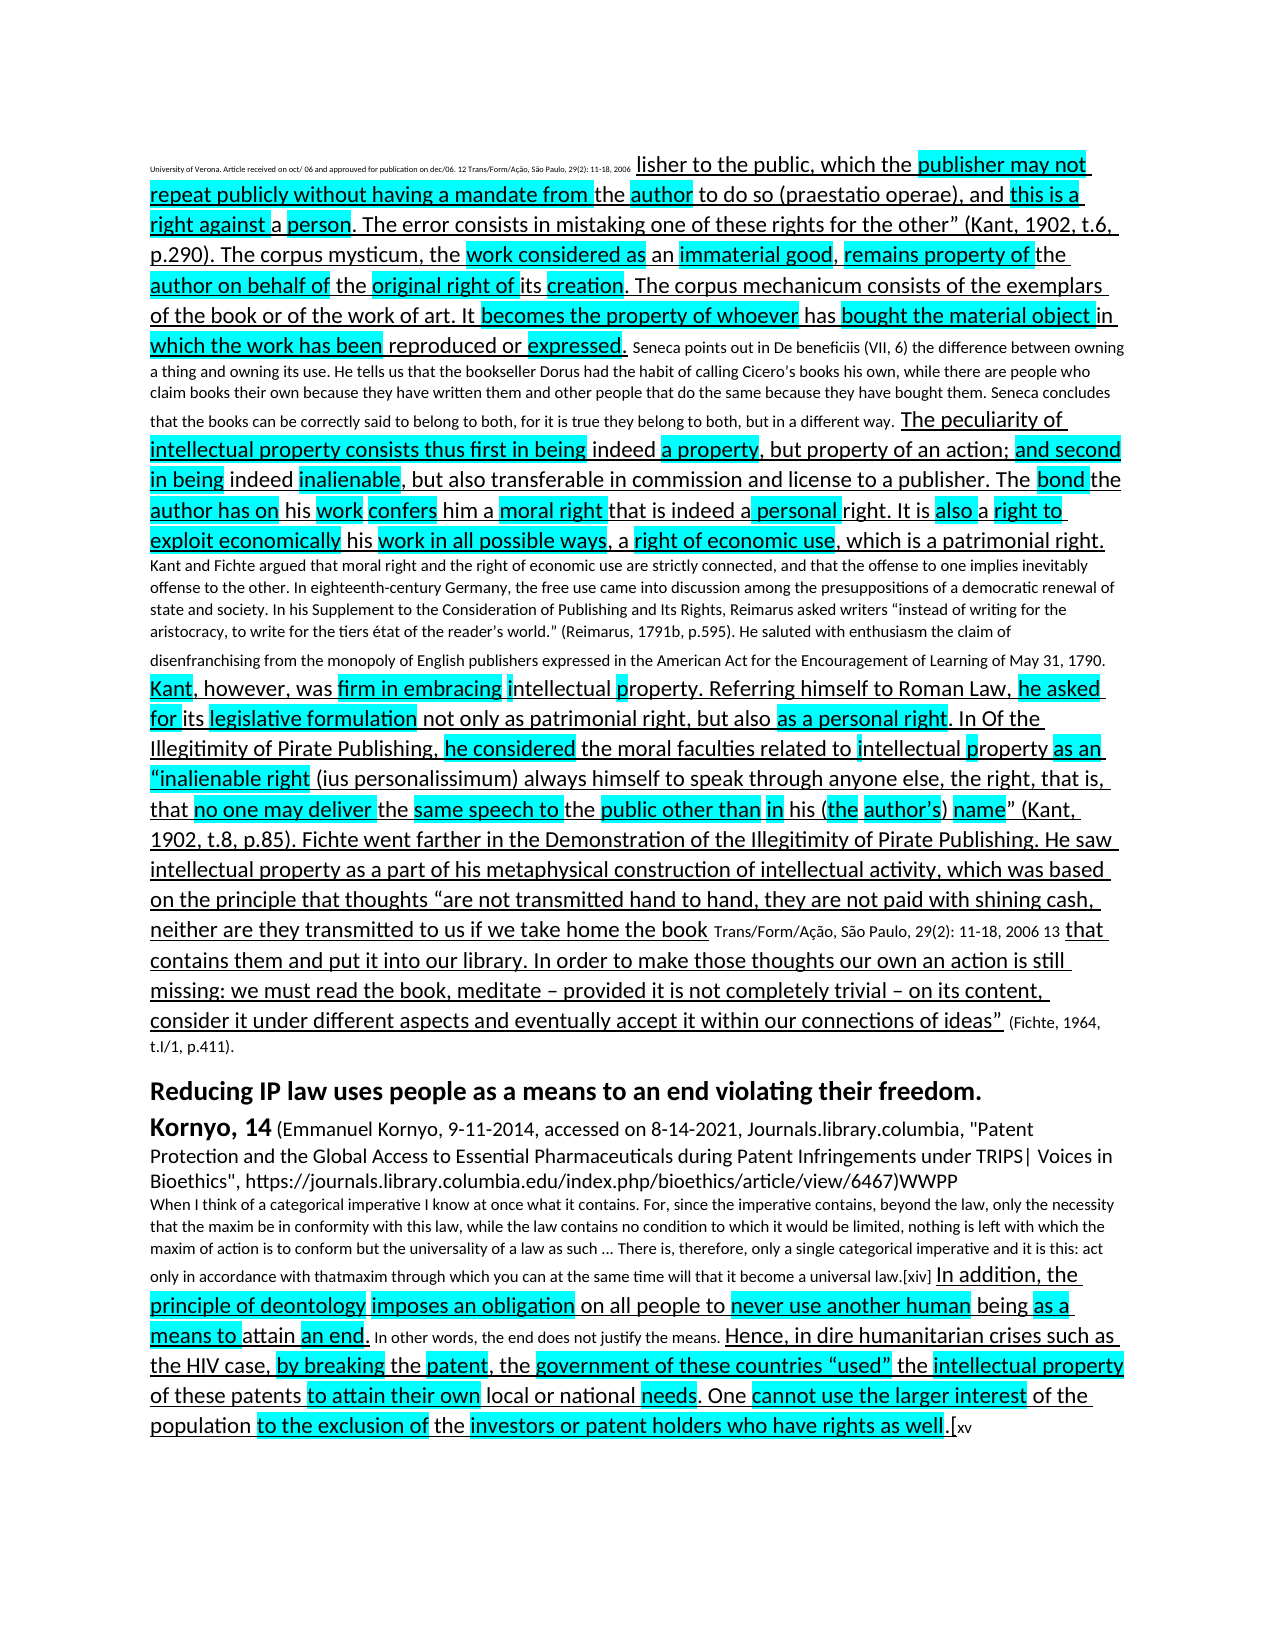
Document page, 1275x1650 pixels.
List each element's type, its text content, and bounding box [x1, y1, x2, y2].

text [150, 150, 1125, 1056]
text Kornyo, 14 (Emmanuel Kornyo, 9-11-2014, accessed on 8-14-2021, Journals.library.columbia, "Patent Protection and the Global Access to Essential Pharmaceuticals during Patent Infringements under TRIPS| Voices in Bioethics", https://journals.library.columbia.edu/index.php/bioethics/article/view/6467)WWPP [150, 1110, 1125, 1194]
text When I think of a categorical imperative I know at once what it contains. For, since the imperative contains, beyond the law, only the necessity that the maxim be in conformity with this law, while the law contains no condition to which it would be limited, nothing is left with which the maxim of action is to conform but the universality of a law as such ... There is, therefore, only a single categorical imperative and it is this: act only in accordance with thatmaxim through which you can at the same time will that it become a universal law.[xiv] In addition, the principle of deontology imposes an obligation on all people to never use another human being as a means to attain an end. In other words, the end does not justify the means. Hence, in dire humanitarian crises such as the HIV case, by breaking the patent, the government of these countries “used” the intellectual property of these patents to attain their own local or national needs. One cannot use the larger interest of the population to the exclusion of the investors or patent holders who have rights as well.[xv [150, 1194, 1125, 1439]
subtitle Reducing IP law uses people as a means to an end violating their freedom. [150, 1074, 1125, 1107]
